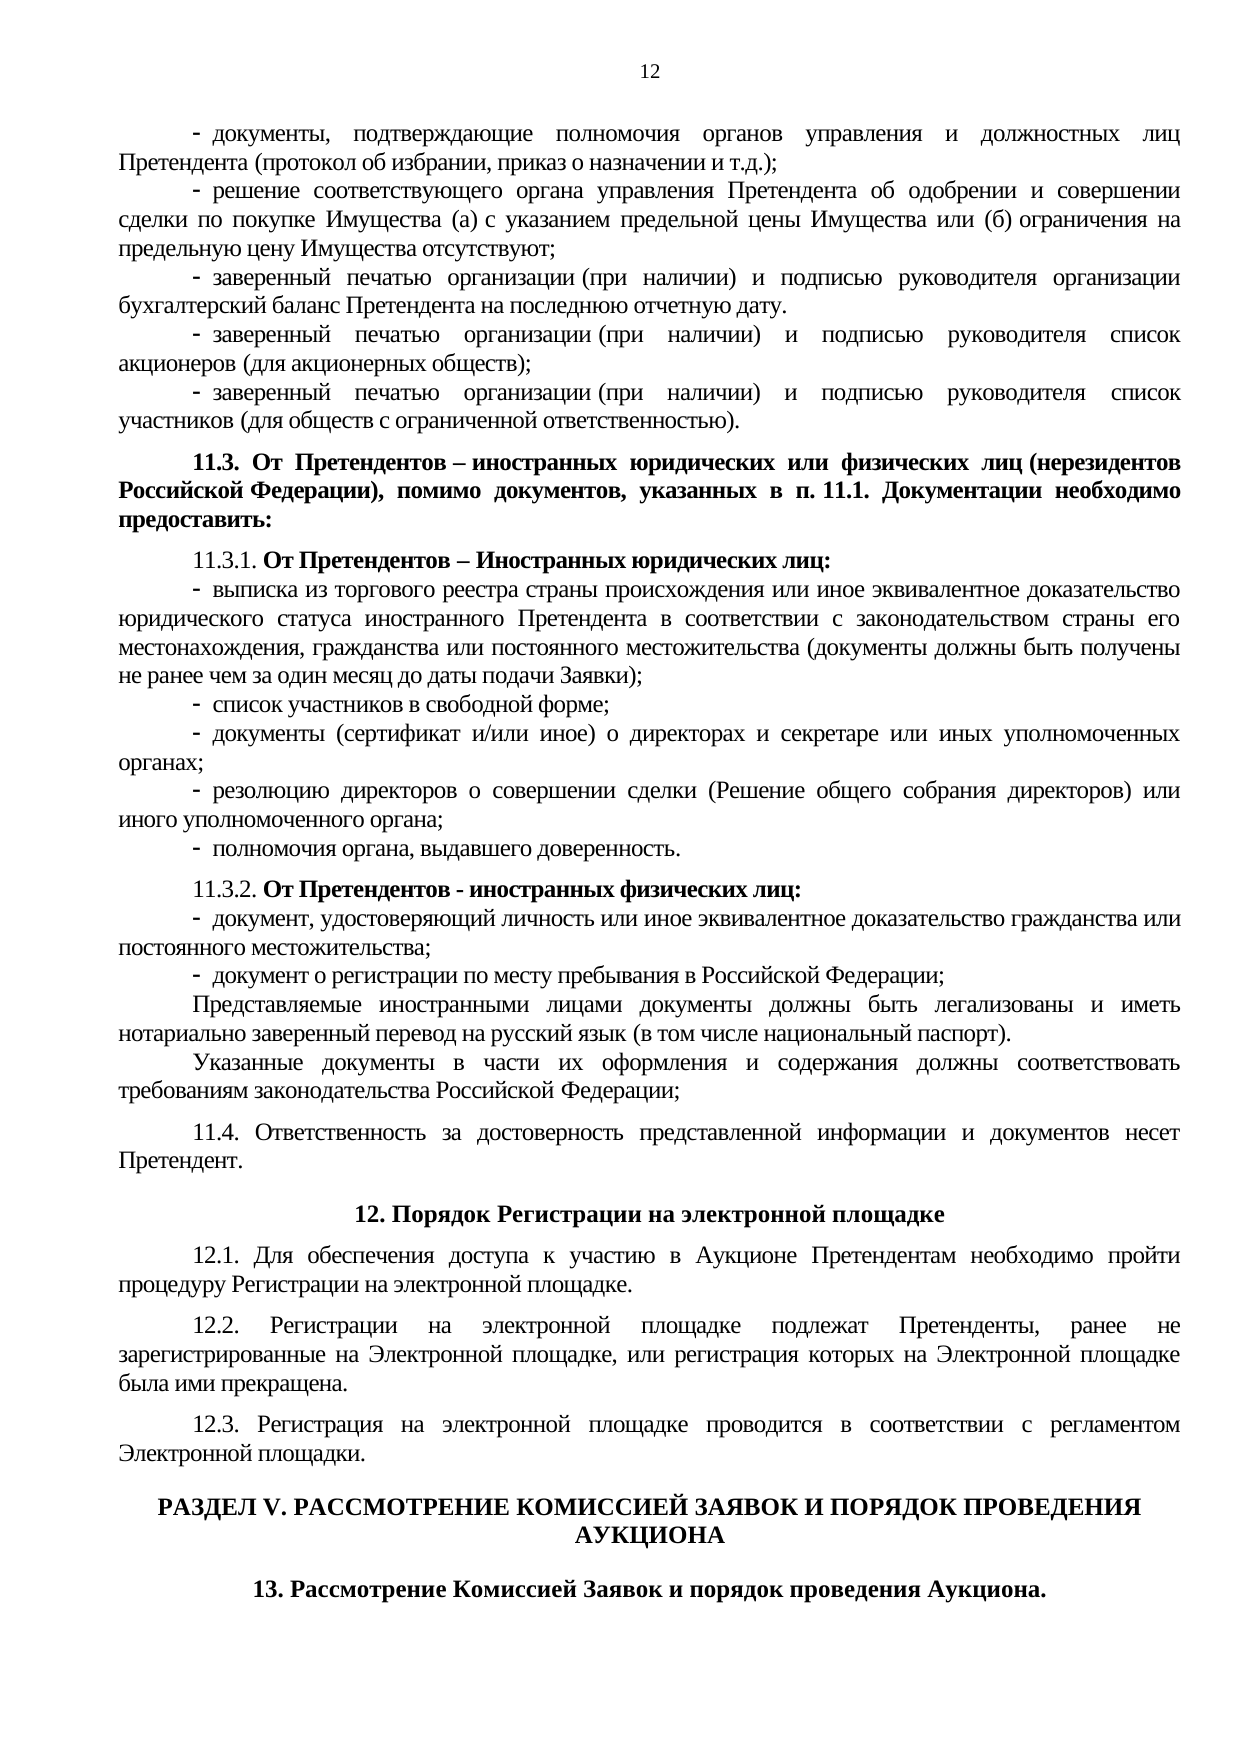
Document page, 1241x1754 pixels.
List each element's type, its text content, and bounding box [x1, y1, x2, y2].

text 11.3. От Претендентов – иностранных юридических или физических лиц (нерезидентов Российской Федерации), помимо документов, указанных в п. 11.1. Документации необходимо предоставить: [118, 447, 1181, 533]
text 11.4. Ответственность за достоверность представленной информации и документов несет Претендент. [118, 1117, 1181, 1174]
text 13. Рассмотрение Комиссией Заявок и порядок проведения Аукциона. [118, 1574, 1181, 1603]
text 12.3. Регистрация на электронной площадке проводится в соответствии с регламентом Электронной площадки. [118, 1409, 1181, 1467]
text 12. Порядок Регистрации на электронной площадке [118, 1199, 1181, 1228]
list список участников в свободной форме; [118, 689, 1181, 718]
list решение соответствующего органа управления Претендента об одобрении и совершении сделки по покупке Имущества (а) с указанием предельной цены Имущества или (б) ограничения на предельную цену Имущества отсутствуют; [118, 176, 1181, 262]
text Представляемые иностранными лицами документы должны быть легализованы и иметь нотариально заверенный перевод на русский язык (в том числе национальный паспорт). [118, 989, 1181, 1047]
list документы, подтверждающие полномочия органов управления и должностных лиц Претендента (протокол об избрании, приказ о назначении и т.д.); [118, 118, 1181, 176]
list заверенный печатью организации (при наличии) и подписью руководителя список акционеров (для акционерных обществ); [118, 319, 1181, 377]
text Указанные документы в части их оформления и содержания должны соответствовать требованиям законодательства Российской Федерации; [118, 1047, 1181, 1104]
text 11.3.2. От Претендентов - иностранных физических лиц: [118, 874, 1181, 903]
list заверенный печатью организации (при наличии) и подписью руководителя организации бухгалтерский баланс Претендента на последнюю отчетную дату. [118, 262, 1181, 319]
list заверенный печатью организации (при наличии) и подписью руководителя список участников (для обществ с ограниченной ответственностью). [118, 377, 1181, 434]
text 11.3.1. От Претендентов – Иностранных юридических лиц: [118, 546, 1181, 574]
list документы (сертификат и/или иное) о директорах и секретаре или иных уполномоченных органах; [118, 718, 1181, 776]
list документ, удостоверяющий личность или иное эквивалентное доказательство гражданства или постоянного местожительства; [118, 903, 1181, 961]
list документ о регистрации по месту пребывания в Российской Федерации; [118, 961, 1181, 989]
list РАССМОТРЕНИЕ КОМИССИЕЙ ЗАЯВОК И ПОРЯДОК ПРОВЕДЕНИЯ АУКЦИОНА [118, 1492, 1181, 1549]
text 12.1. Для обеспечения доступа к участию в Аукционе Претендентам необходимо пройти процедуру Регистрации на электронной площадке. [118, 1241, 1181, 1298]
text 12.2. Регистрации на электронной площадке подлежат Претенденты, ранее не зарегистрированные на Электронной площадке, или регистрация которых на Электронной площадке была ими прекращена. [118, 1311, 1181, 1397]
list выписка из торгового реестра страны происхождения или иное эквивалентное доказательство юридического статуса иностранного Претендента в соответствии с законодательством страны его местонахождения, гражданства или постоянного местожительства (документы должны быть получены не ранее чем за один месяц до даты подачи Заявки); [118, 574, 1181, 689]
list полномочия органа, выдавшего доверенность. [118, 833, 1181, 862]
list резолюцию директоров о совершении сделки (Решение общего собрания директоров) или иного уполномоченного органа; [118, 776, 1181, 833]
